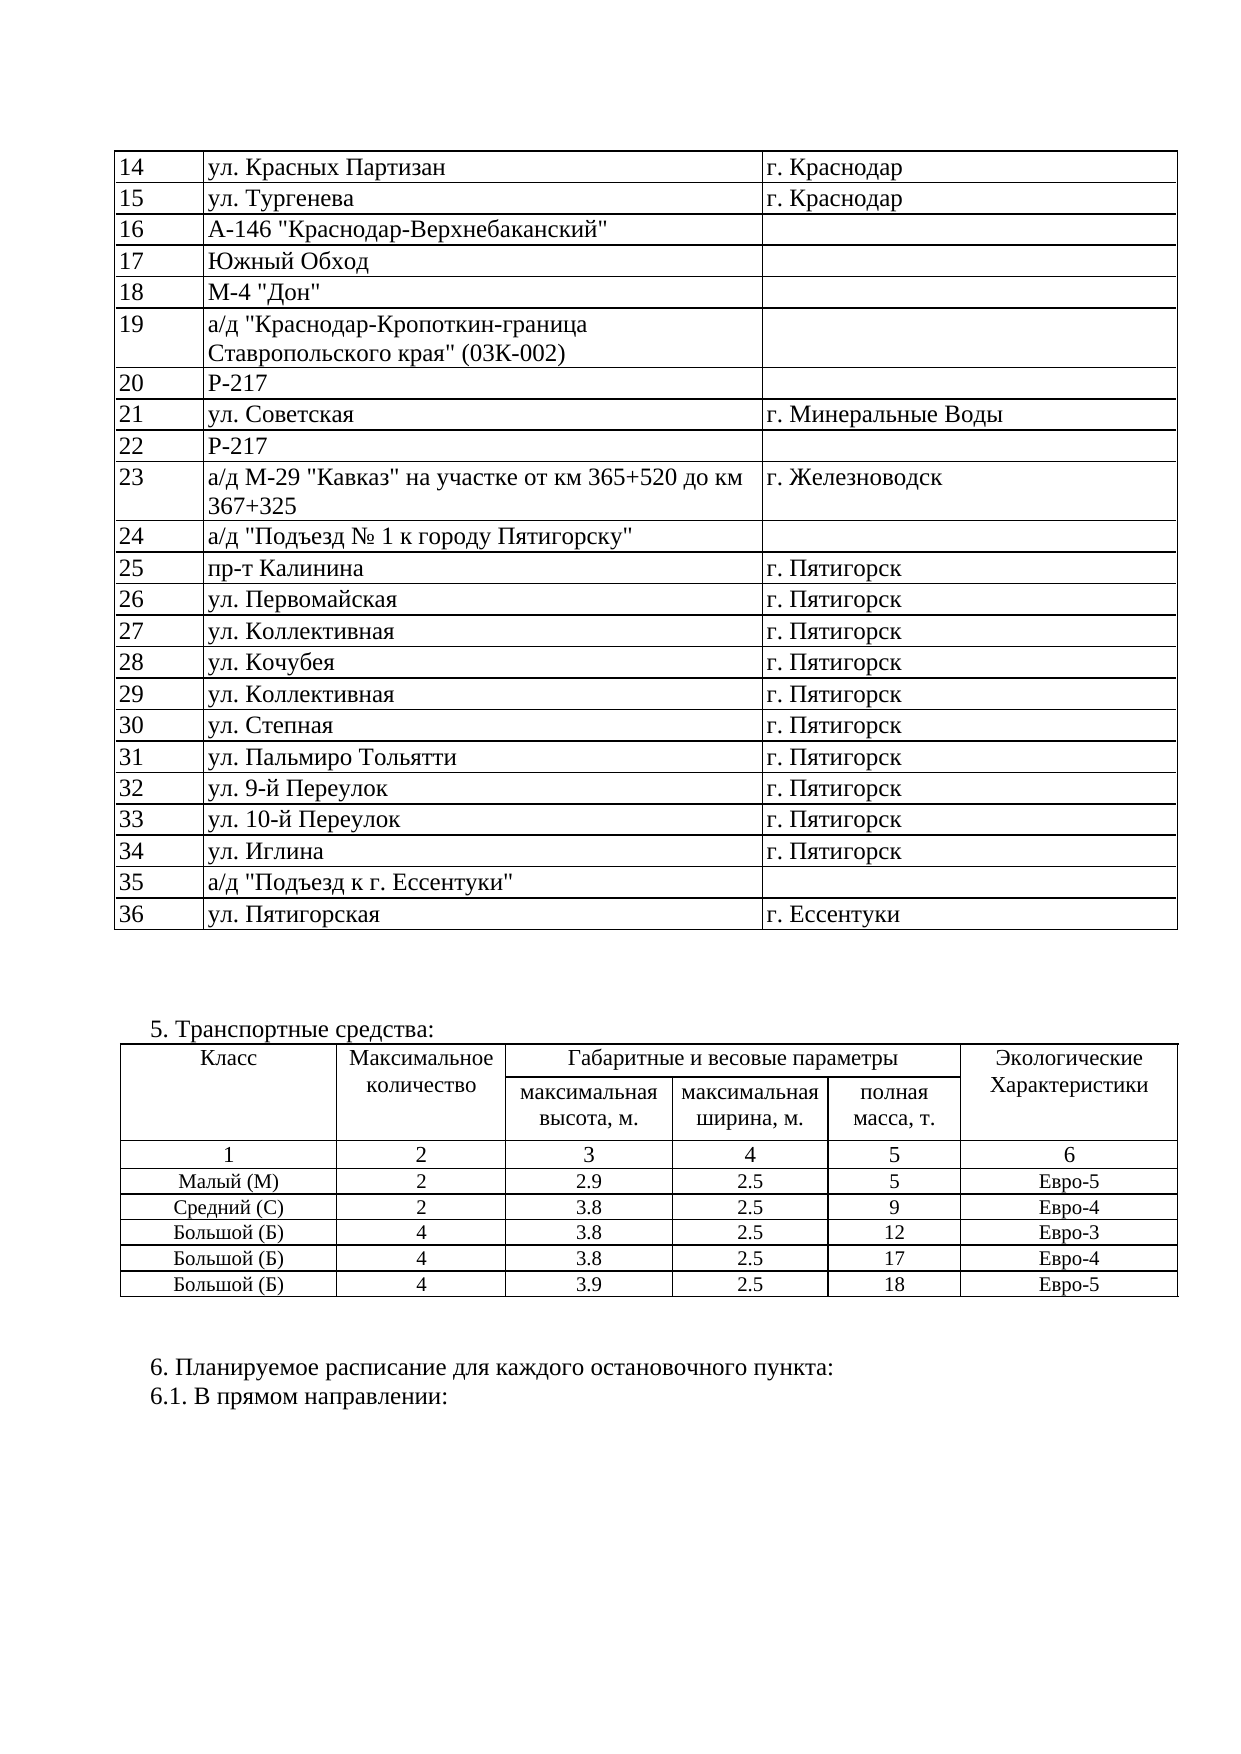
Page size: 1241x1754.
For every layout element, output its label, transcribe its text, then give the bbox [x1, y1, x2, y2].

text 6.1. В прямом направлении: [150, 1381, 1090, 1410]
table_cell ул. Советская [204, 400, 762, 429]
table_cell Р-217 [204, 368, 762, 398]
table_cell Большой (Б) [121, 1246, 336, 1270]
table_cell Евро-3 [961, 1220, 1177, 1244]
table_cell Большой (Б) [121, 1272, 336, 1296]
text 6. Планируемое расписание для каждого остановочного пункта: [150, 1352, 1090, 1381]
table_cell полная масса, т. [829, 1078, 960, 1139]
table_cell 4 [337, 1272, 505, 1296]
table_cell 3.8 [506, 1195, 672, 1219]
table_cell г. Пятигорск [763, 709, 1177, 740]
table_cell 9 [829, 1195, 960, 1219]
table_cell 14 [115, 152, 203, 181]
table_cell Евро-5 [961, 1272, 1177, 1296]
table_cell [763, 276, 1177, 307]
table_cell г. Пятигорск [763, 771, 1177, 803]
table_cell Средний (С) [121, 1195, 336, 1219]
table_cell 32 [115, 773, 203, 803]
table_cell А-146 "Краснодар-Верхнебаканский" [204, 215, 762, 244]
table_cell 3.8 [506, 1246, 672, 1270]
table_cell [763, 244, 1177, 276]
table_cell г. Пятигорск [763, 646, 1177, 677]
table_cell 23 [115, 462, 203, 520]
table_cell максимальная ширина, м. [673, 1078, 827, 1139]
table_cell 24 [115, 521, 203, 551]
table_cell Евро-4 [961, 1246, 1177, 1270]
table_cell г. Пятигорск [763, 583, 1177, 614]
table_cell 18 [829, 1272, 960, 1296]
table_cell 2.9 [506, 1169, 672, 1193]
text 5. Транспортные средства: [150, 1014, 1090, 1043]
table_cell г. Пятигорск [763, 740, 1177, 771]
table_cell 2.5 [673, 1272, 827, 1296]
table_cell ул. Коллективная [204, 679, 762, 708]
table_cell 4 [673, 1141, 827, 1167]
table_cell 29 [115, 678, 203, 708]
table_cell 33 [115, 804, 203, 834]
table_cell а/д М-29 "Кавказ" на участке от км 365+520 до км 367+325 [204, 462, 762, 520]
table_cell 28 [115, 647, 203, 677]
table_cell ул. Кочубея [204, 647, 762, 677]
table_cell 3 [506, 1141, 672, 1167]
table_header Габаритные и весовые параметры [506, 1045, 960, 1076]
table_cell 2.5 [673, 1220, 827, 1244]
table_cell [763, 307, 1177, 366]
table_cell 31 [115, 741, 203, 771]
table_cell г. Пятигорск [763, 614, 1177, 646]
table_cell г. Минеральные Воды [763, 398, 1177, 429]
table_cell а/д "Подъезд № 1 к городу Пятигорску" [204, 521, 762, 551]
table_cell Южный Обход [204, 246, 762, 276]
table_cell 2 [337, 1195, 505, 1219]
table_cell а/д "Краснодар-Кропоткин-граница Ставропольского края" (03К-002) [204, 309, 762, 366]
table_cell ул. Степная [204, 710, 762, 740]
table_cell 3.8 [506, 1220, 672, 1244]
table_cell г. Пятигорск [763, 834, 1177, 866]
table_cell ул. Первомайская [204, 584, 762, 614]
table_cell 20 [115, 368, 203, 398]
table_cell максимальная высота, м. [506, 1078, 672, 1139]
table_cell [763, 866, 1177, 897]
table_cell ул. Пятигорская [204, 899, 762, 929]
table_cell ул. Красных Партизан [204, 152, 762, 181]
table_cell 12 [829, 1220, 960, 1244]
table_cell 17 [829, 1246, 960, 1270]
table_cell 34 [115, 835, 203, 866]
table_cell 36 [115, 898, 203, 929]
table_cell г. Железноводск [763, 461, 1177, 520]
table_cell 2.5 [673, 1169, 827, 1193]
table_cell Евро-5 [961, 1169, 1177, 1193]
table_cell г. Пятигорск [763, 677, 1177, 708]
table_cell [763, 429, 1177, 461]
table_cell 17 [115, 245, 203, 276]
table_cell 3.9 [506, 1272, 672, 1296]
table_cell 2.5 [673, 1246, 827, 1270]
table_header Класс [121, 1045, 336, 1139]
table_cell М-4 "Дон" [204, 277, 762, 307]
table_cell ул. Пальмиро Тольятти [204, 742, 762, 771]
table_cell 16 [115, 214, 203, 244]
table_header Максимальное количество [337, 1045, 505, 1139]
table_cell 6 [961, 1141, 1177, 1167]
table_cell г. Пятигорск [763, 551, 1177, 583]
table_cell Р-217 [204, 431, 762, 461]
table_cell г. Пятигорск [763, 803, 1177, 834]
table_cell 35 [115, 867, 203, 897]
table_cell г. Ессентуки [763, 897, 1177, 929]
table_cell ул. Иглина [204, 836, 762, 866]
table_cell 21 [115, 399, 203, 429]
table_cell 30 [115, 710, 203, 740]
table_cell г. Краснодар [763, 181, 1177, 213]
table_cell ул. 9-й Переулок [204, 773, 762, 803]
table_cell 2 [337, 1141, 505, 1167]
table_cell Малый (М) [121, 1169, 336, 1193]
table_cell Евро-4 [961, 1195, 1177, 1219]
table_cell 15 [115, 183, 203, 213]
table_cell 27 [115, 615, 203, 646]
table_cell 4 [337, 1220, 505, 1244]
table_cell Большой (Б) [121, 1220, 336, 1244]
table_cell а/д "Подъезд к г. Ессентуки" [204, 867, 762, 897]
table_cell 25 [115, 552, 203, 583]
table_cell 4 [337, 1246, 505, 1270]
table_cell 22 [115, 430, 203, 461]
table_cell ул. Тургенева [204, 183, 762, 213]
table_cell г. Краснодар [763, 152, 1177, 181]
table_cell 5 [829, 1169, 960, 1193]
table_cell 2 [337, 1169, 505, 1193]
table_cell ул. Коллективная [204, 616, 762, 646]
table_cell 26 [115, 584, 203, 614]
table_cell 1 [121, 1141, 336, 1167]
table_cell [763, 520, 1177, 551]
table_cell 2.5 [673, 1195, 827, 1219]
table_cell 5 [829, 1141, 960, 1167]
table_cell 18 [115, 277, 203, 307]
table_cell ул. 10-й Переулок [204, 805, 762, 834]
table_header Экологические Характеристики [961, 1045, 1177, 1139]
table_cell пр-т Калинина [204, 553, 762, 583]
table_cell 19 [115, 308, 203, 366]
table_cell [763, 366, 1177, 398]
table_cell [763, 213, 1177, 244]
